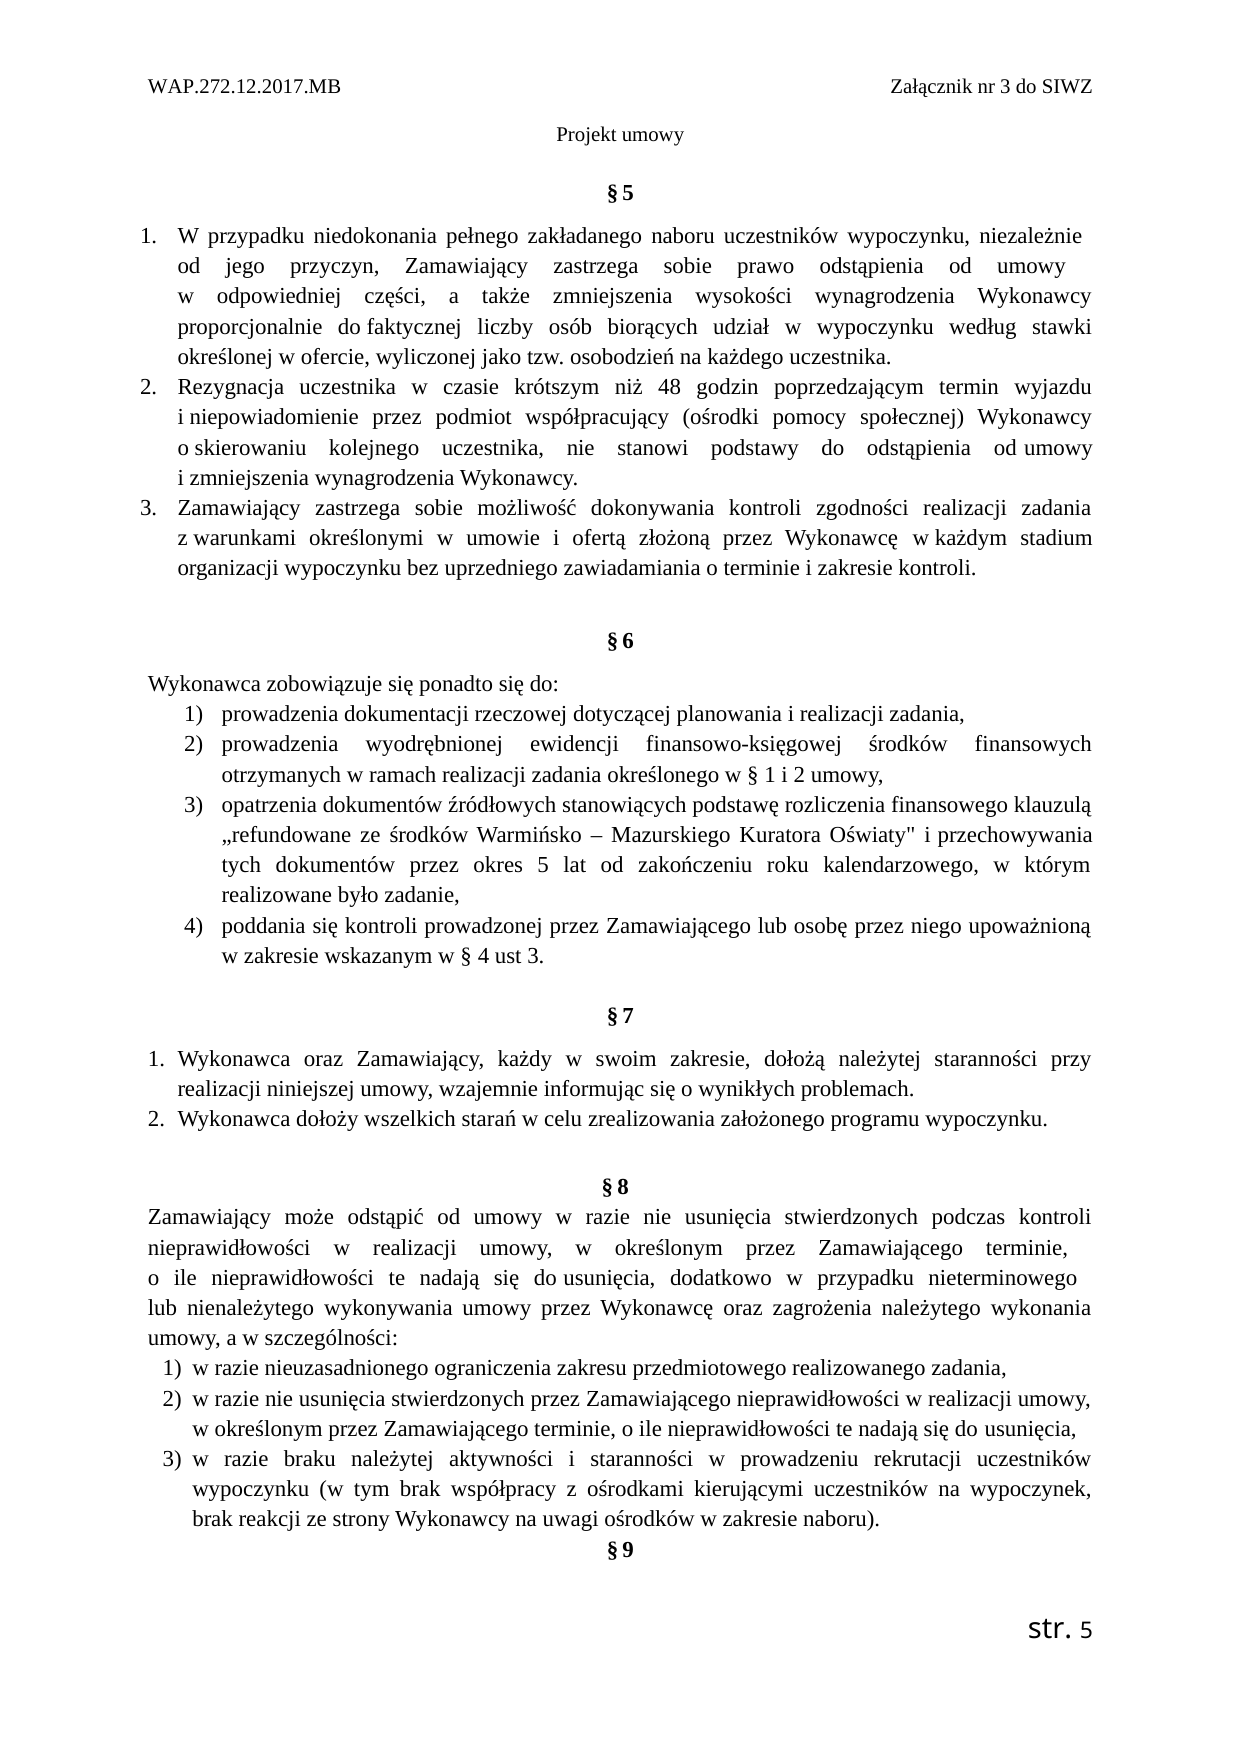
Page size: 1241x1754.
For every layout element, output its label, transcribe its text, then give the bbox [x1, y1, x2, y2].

text §5 [148, 179, 1093, 206]
text §7 [148, 1002, 1093, 1029]
list prowadzenia wyodrębnionej ewidencji finansowo-księgowej środków finansowych otrzymanych w ramach realizacji zadania określonego w § 1 i 2 umowy, [184, 731, 1093, 787]
list w razie nie usunięcia stwierdzonych przez Zamawiającego nieprawidłowości w realizacji umowy, w określonym przez Zamawiającego terminie, o ile nieprawidłowości te nadają się do usunięcia, [162, 1384, 1093, 1441]
list Wykonawca dołoży wszelkich starań w celu zrealizowania założonego programu wypoczynku. [148, 1106, 1093, 1132]
list opatrzenia dokumentów źródłowych stanowiących podstawę rozliczenia finansowego klauzulą „refundowane ze środków Warmińsko – Mazurskiego Kuratora Oświaty" i przechowywania tych dokumentów przez okres 5 lat od zakończeniu roku kalendarzowego, w którym realizowane było zadanie, [184, 791, 1093, 908]
text §9 [148, 1536, 1093, 1562]
list Zamawiający zastrzega sobie możliwość dokonywania kontroli zgodności realizacji zadania z warunkami określonymi w umowie i ofertą złożoną przez Wykonawcę w każdym stadium organizacji wypoczynku bez uprzedniego zawiadamiania o terminie i zakresie kontroli. [140, 494, 1093, 581]
list w razie nieuzasadnionego ograniczenia zakresu przedmiotowego realizowanego zadania, [162, 1354, 1093, 1381]
list Wykonawca oraz Zamawiający, każdy w swoim zakresie, dołożą należytej staranności przy realizacji niniejszej umowy, wzajemnie informując się o wynikłych problemach. [148, 1045, 1093, 1102]
text §6 [148, 627, 1093, 654]
text §8 [148, 1173, 1093, 1199]
text Zamawiający może odstąpić od umowy w razie nie usunięcia stwierdzonych podczas kontroli nieprawidłowości w realizacji umowy, w określonym przez Zamawiającego terminie, o ile nieprawidłowości te nadają się do usunięcia, dodatkowo w przypadku nieterminowego lub nienależytego wykonywania umowy przez Wykonawcę oraz zagrożenia należytego wykonania umowy, a w szczególności: [148, 1203, 1093, 1351]
list prowadzenia dokumentacji rzeczowej dotyczącej planowania i realizacji zadania, [184, 700, 1093, 727]
list W przypadku niedokonania pełnego zakładanego naboru uczestników wypoczynku, niezależnie od jego przyczyn, Zamawiający zastrzega sobie prawo odstąpienia od umowy w odpowiedniej części, a także zmniejszenia wysokości wynagrodzenia Wykonawcy proporcjonalnie do faktycznej liczby osób biorących udział w wypoczynku według stawki określonej w ofercie, wyliczonej jako tzw. osobodzień na każdego uczestnika. [140, 222, 1093, 369]
text Wykonawca zobowiązuje się ponadto się do: [148, 670, 1093, 696]
list w razie braku należytej aktywności i staranności w prowadzeniu rekrutacji uczestników wypoczynku (w tym brak współpracy z ośrodkami kierującymi uczestników na wypoczynek, brak reakcji ze strony Wykonawcy na uwagi ośrodków w zakresie naboru). [162, 1445, 1093, 1532]
list Rezygnacja uczestnika w czasie krótszym niż 48 godzin poprzedzającym termin wyjazdu i niepowiadomienie przez podmiot współpracujący (ośrodki pomocy społecznej) Wykonawcy o skierowaniu kolejnego uczestnika, nie stanowi podstawy do odstąpienia od umowy i zmniejszenia wynagrodzenia Wykonawcy. [140, 373, 1093, 490]
list poddania się kontroli prowadzonej przez Zamawiającego lub osobę przez niego upoważnioną w zakresie wskazanym w § 4 ust 3. [184, 912, 1093, 968]
